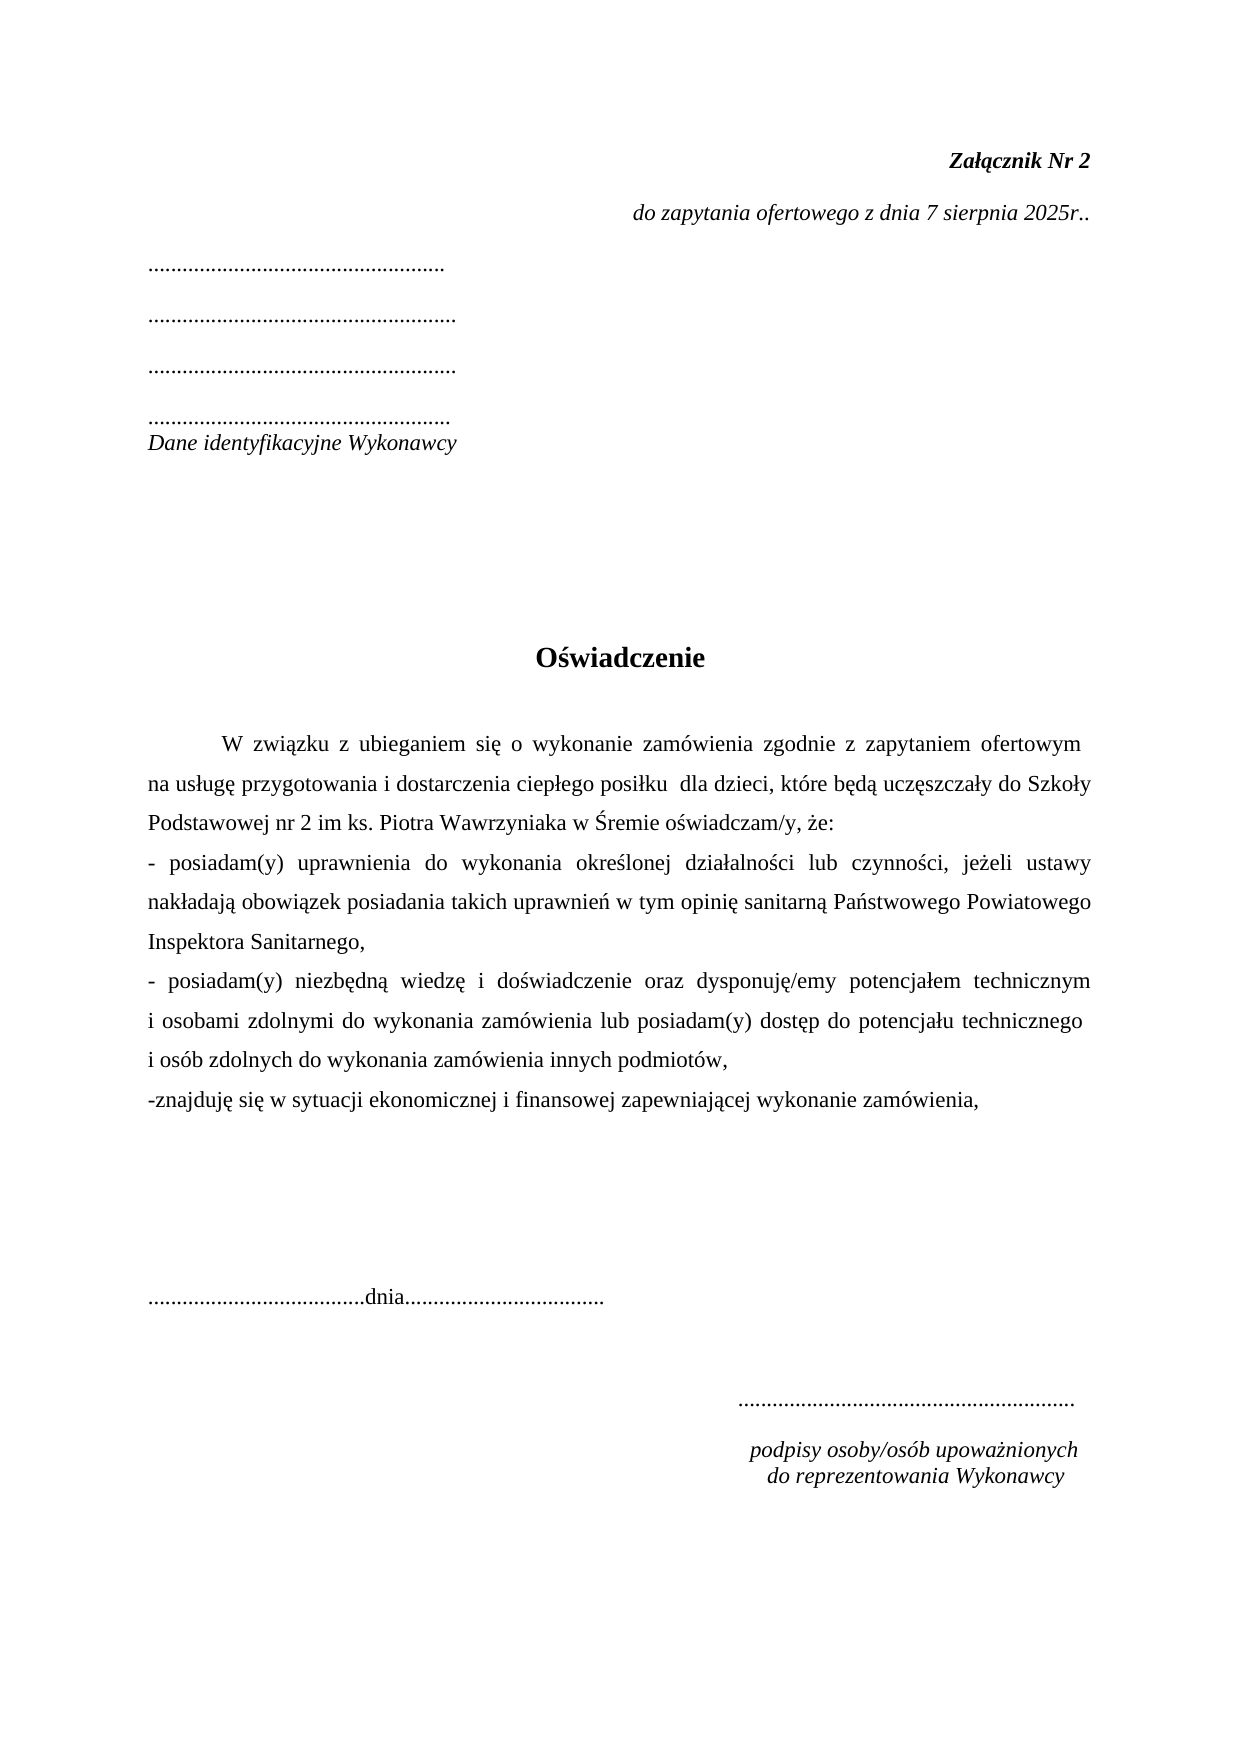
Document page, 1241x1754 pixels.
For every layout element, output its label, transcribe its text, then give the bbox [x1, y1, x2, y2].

text -znajduję się w sytuacji ekonomicznej i finansowej zapewniającej wykonanie zamówienia, [148, 1086, 1093, 1112]
text ...................................................... [148, 301, 1093, 327]
text ..................................................... [148, 403, 1093, 429]
text Załącznik Nr 2 [148, 148, 1093, 174]
text ........................................................... [148, 1385, 1093, 1412]
text ......................................dnia................................... [148, 1283, 1093, 1309]
text - posiadam(y) niezbędną wiedzę i doświadczenie oraz dysponuję/emy potencjałem technicznym i osobami zdolnymi do wykonania zamówienia lub posiadam(y) dostęp do potencjału technicznego i osób zdolnych do wykonania zamówienia innych podmiotów, [148, 967, 1093, 1073]
text do zapytania ofertowego z dnia 7 sierpnia 2025r.. [148, 199, 1093, 225]
text .................................................... [148, 250, 1093, 276]
text - posiadam(y) uprawnienia do wykonania określonej działalności lub czynności, jeżeli ustawy nakładają obowiązek posiadania takich uprawnień w tym opinię sanitarną Państwowego Powiatowego Inspektora Sanitarnego, [148, 849, 1093, 954]
text do reprezentowania Wykonawcy [148, 1463, 1093, 1489]
text W związku z ubieganiem się o wykonanie zamówienia zgodnie z zapytaniem ofertowym na usługę przygotowania i dostarczenia ciepłego posiłku dla dzieci, które będą uczęszczały do Szkoły Podstawowej nr 2 im ks. Piotra Wawrzyniaka w Śremie oświadczam/y, że: [148, 730, 1093, 836]
text podpisy osoby/osób upoważnionych [148, 1436, 1093, 1463]
text Dane identyfikacyjne Wykonawcy [148, 429, 1093, 456]
text ...................................................... [148, 352, 1093, 378]
text Oświadczenie [148, 640, 1093, 673]
